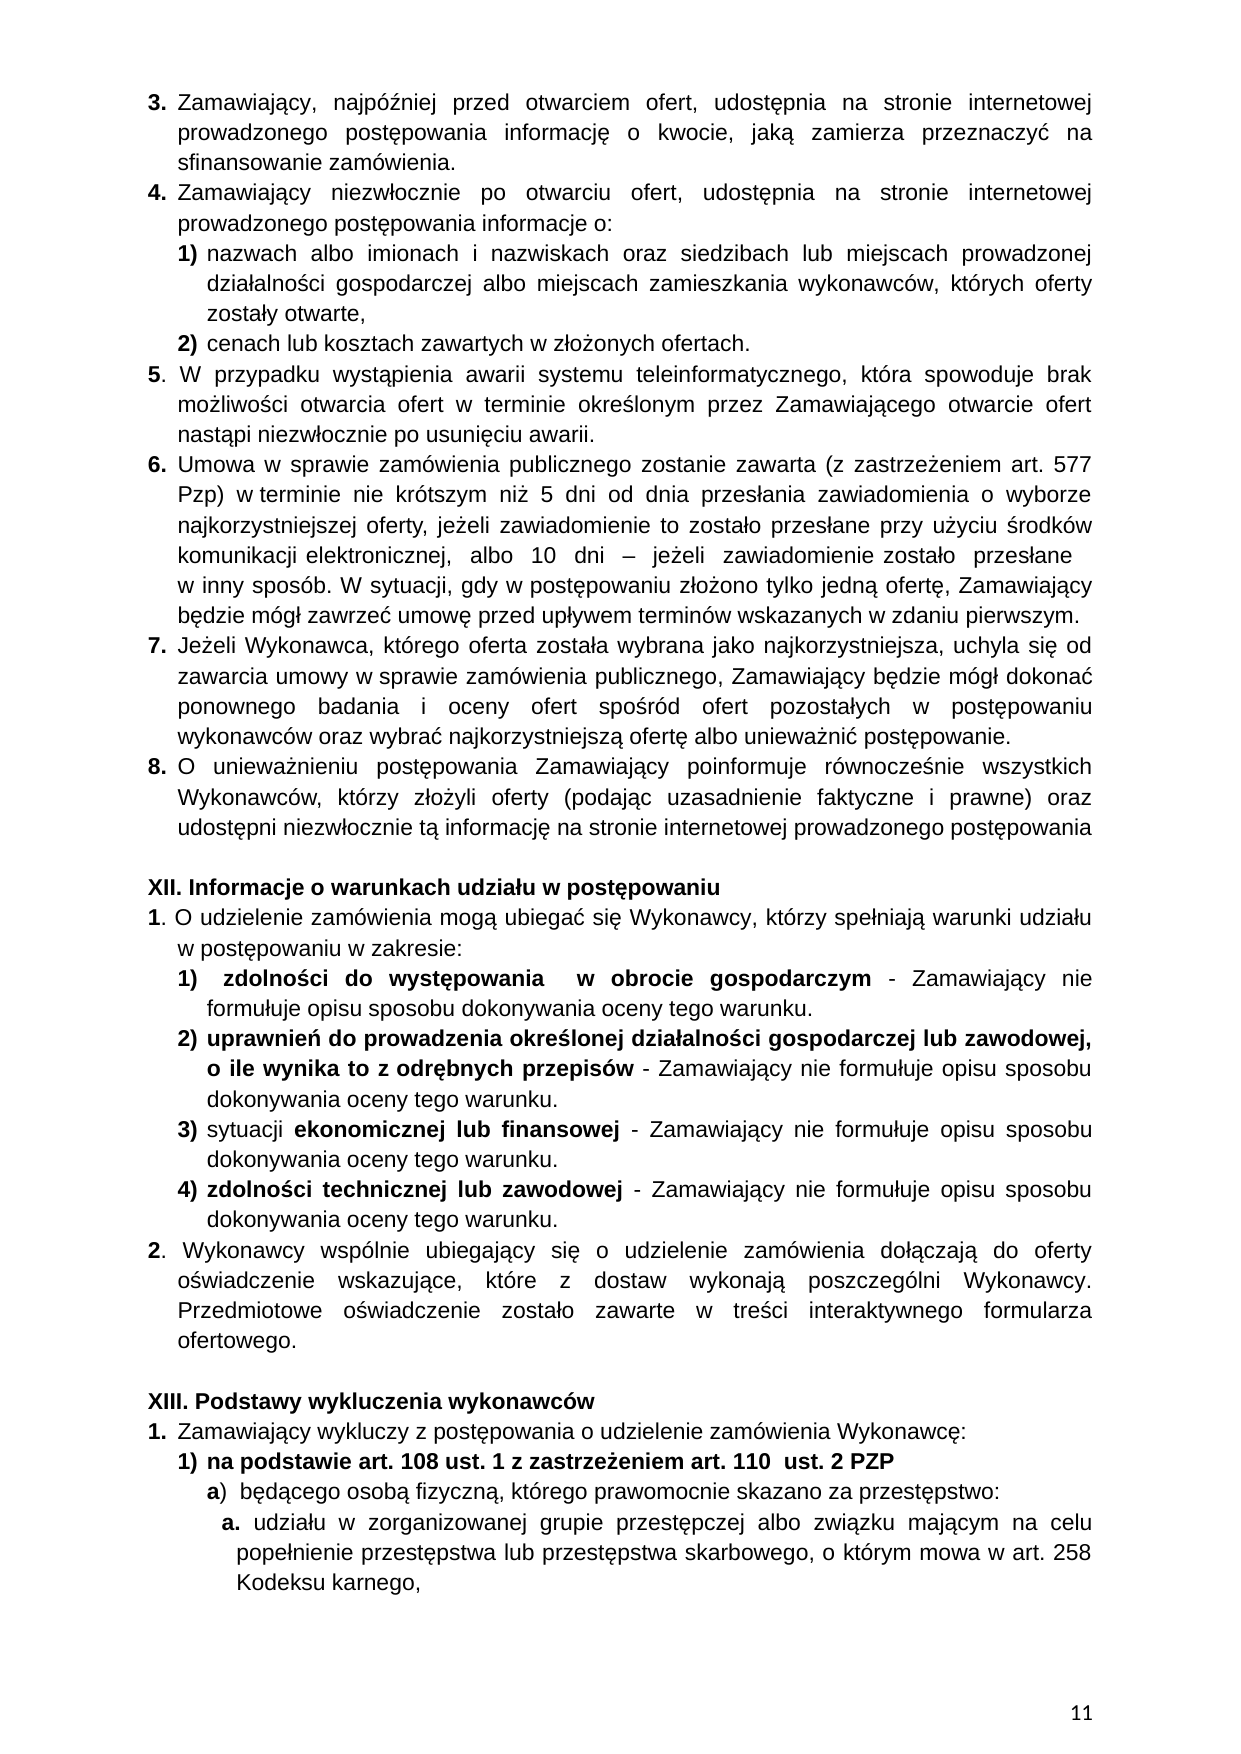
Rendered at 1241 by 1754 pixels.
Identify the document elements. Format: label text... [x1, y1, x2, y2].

text a. udziału w zorganizowanej grupie przestępczej albo związku mającym na celu popełnienie przestępstwa lub przestępstwa skarbowego, o którym mowa w art. 258 Kodeksu karnego, [221, 1508, 1093, 1595]
list cenach lub kosztach zawartych w złożonych ofertach. [177, 330, 1093, 357]
list zdolności technicznej lub zawodowej - Zamawiający nie formułuje opisu sposobu dokonywania oceny tego warunku. [177, 1176, 1093, 1233]
list Zamawiający wykluczy z postępowania o udzielenie zamówienia Wykonawcę: [148, 1418, 1093, 1444]
list na podstawie art. 108 ust. 1 z zastrzeżeniem art. 110 ust. 2 PZP [177, 1448, 1093, 1474]
list O unieważnieniu postępowania Zamawiający poinformuje równocześnie wszystkich Wykonawców, którzy złożyli oferty (podając uzasadnienie faktyczne i prawne) oraz udostępni niezwłocznie tą informację na stronie internetowej prowadzonego postępowania [148, 753, 1093, 840]
list zdolności do występowania w obrocie gospodarczym - Zamawiający nie formułuje opisu sposobu dokonywania oceny tego warunku. [177, 965, 1093, 1021]
list Jeżeli Wykonawca, którego oferta została wybrana jako najkorzystniejsza, uchyla się od zawarcia umowy w sprawie zamówienia publicznego, Zamawiający będzie mógł dokonać ponownego badania i oceny ofert spośród ofert pozostałych w postępowaniu wykonawców oraz wybrać najkorzystniejszą ofertę albo unieważnić postępowanie. [148, 632, 1093, 749]
text XIII. Podstawy wykluczenia wykonawców [148, 1388, 1093, 1414]
text XII. Informacje o warunkach udziału w postępowaniu [148, 874, 1093, 900]
text 1. O udzielenie zamówienia mogą ubiegać się Wykonawcy, którzy spełniają warunki udziału w postępowaniu w zakresie: [148, 904, 1093, 961]
text 2. Wykonawcy wspólnie ubiegający się o udzielenie zamówienia dołączają do oferty oświadczenie wskazujące, które z dostaw wykonają poszczególni Wykonawcy. Przedmiotowe oświadczenie zostało zawarte w treści interaktywnego formularza ofertowego. [148, 1237, 1093, 1353]
list nazwach albo imionach i nazwiskach oraz siedzibach lub miejscach prowadzonej działalności gospodarczej albo miejscach zamieszkania wykonawców, których oferty zostały otwarte, [177, 240, 1093, 326]
text 5. W przypadku wystąpienia awarii systemu teleinformatycznego, która spowoduje brak możliwości otwarcia ofert w terminie określonym przez Zamawiającego otwarcie ofert nastąpi niezwłocznie po usunięciu awarii. [148, 361, 1093, 447]
list uprawnień do prowadzenia określonej działalności gospodarczej lub zawodowej, o ile wynika to z odrębnych przepisów - Zamawiający nie formułuje opisu sposobu dokonywania oceny tego warunku. [177, 1025, 1093, 1112]
list Zamawiający, najpóźniej przed otwarciem ofert, udostępnia na stronie internetowej prowadzonego postępowania informację o kwocie, jaką zamierza przeznaczyć na sfinansowanie zamówienia. [148, 89, 1093, 175]
list sytuacji ekonomicznej lub finansowej - Zamawiający nie formułuje opisu sposobu dokonywania oceny tego warunku. [177, 1116, 1093, 1172]
list Zamawiający niezwłocznie po otwarciu ofert, udostępnia na stronie internetowej prowadzonego postępowania informacje o: [148, 179, 1093, 236]
text a) będącego osobą fizyczną, którego prawomocnie skazano za przestępstwo: [207, 1478, 1093, 1504]
list Umowa w sprawie zamówienia publicznego zostanie zawarta (z zastrzeżeniem art. 577 Pzp) w terminie nie krótszym niż 5 dni od dnia przesłania zawiadomienia o wyborze najkorzystniejszej oferty, jeżeli zawiadomienie to zostało przesłane przy użyciu środków komunikacji elektronicznej, albo 10 dni – jeżeli zawiadomienie zostało przesłane w inny sposób. W sytuacji, gdy w postępowaniu złożono tylko jedną ofertę, Zamawiający będzie mógł zawrzeć umowę przed upływem terminów wskazanych w zdaniu pierwszym. [148, 451, 1093, 628]
